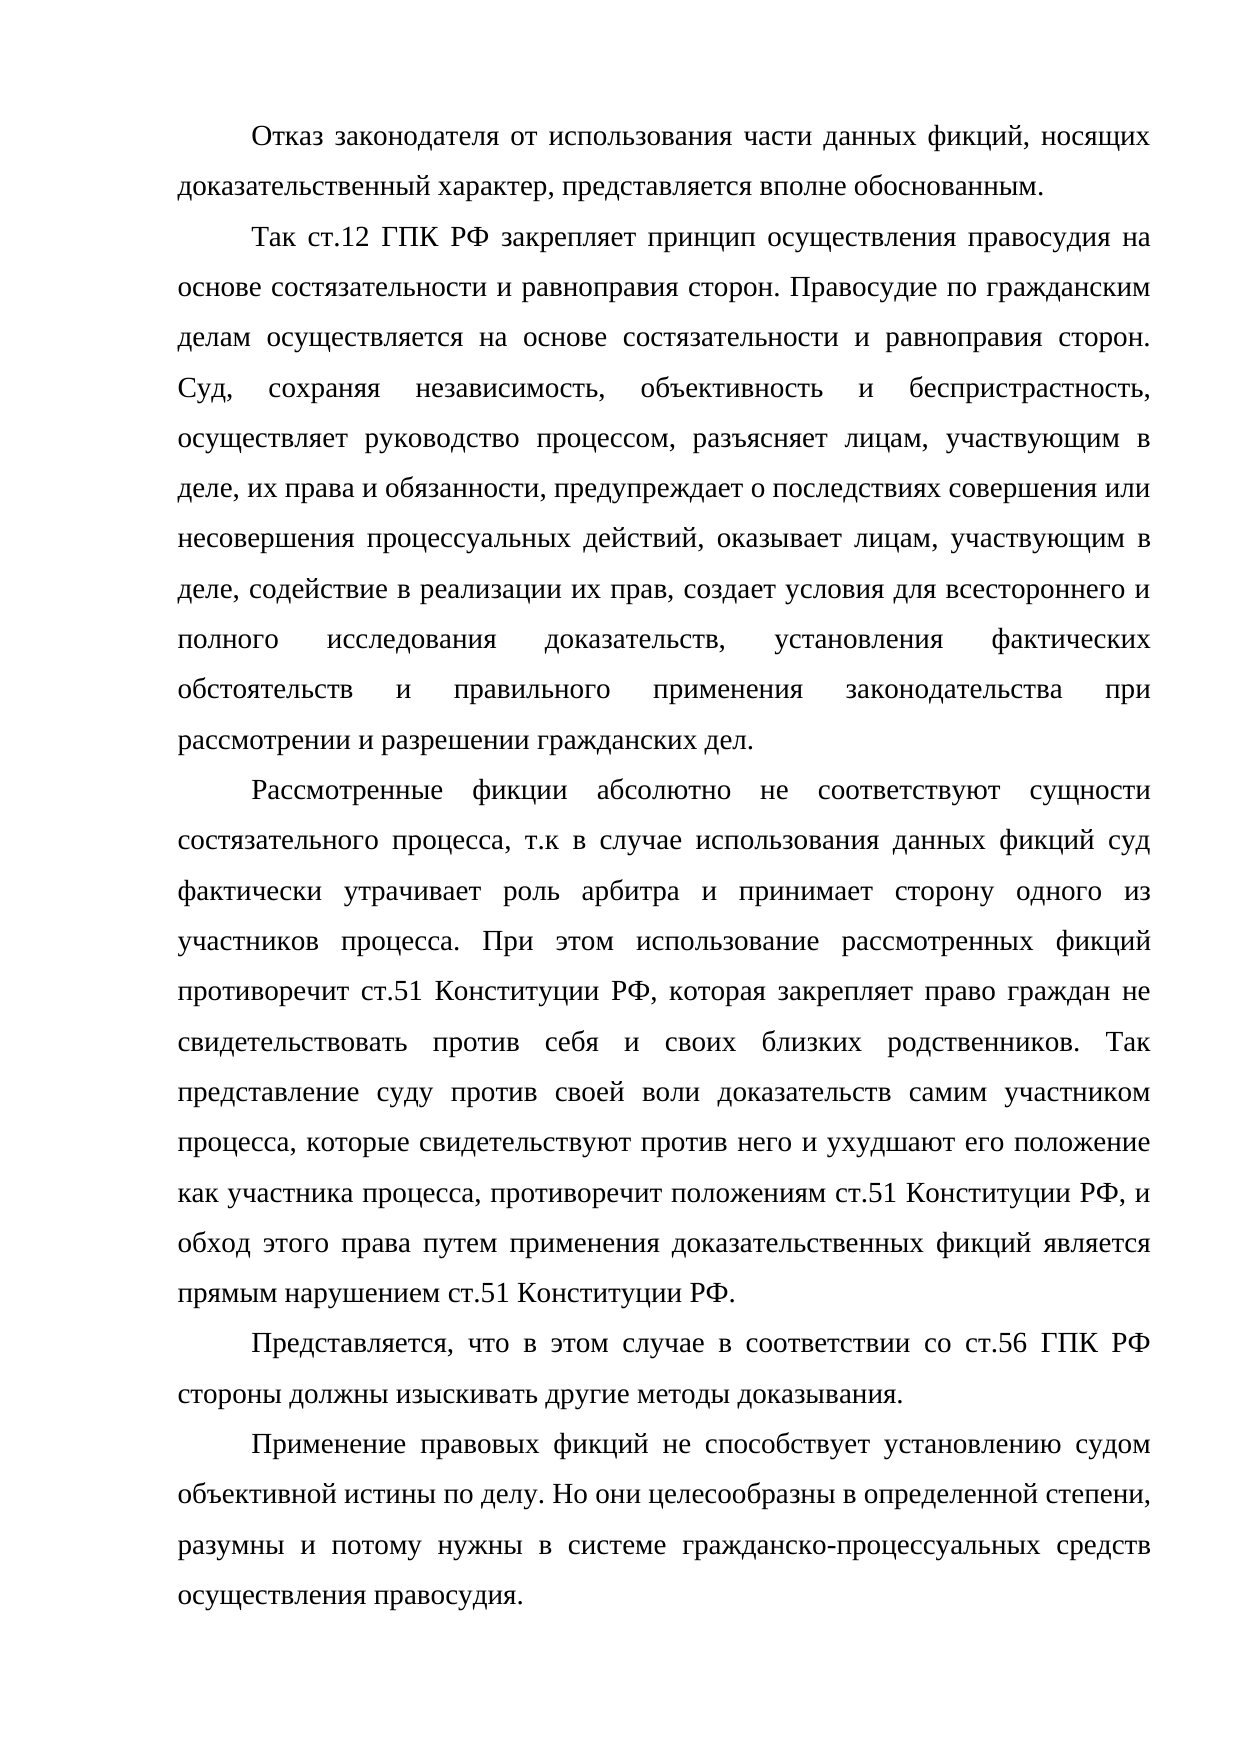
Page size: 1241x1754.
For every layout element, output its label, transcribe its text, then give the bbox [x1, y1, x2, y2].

text Применение правовых фикций не способствует установлению судом объективной истины по делу. Но они целесообразны в определенной степени, разумны и потому нужны в системе гражданско-процессуальных средств осуществления правосудия. [177, 1426, 1152, 1611]
text Так ст.12 ГПК РФ закрепляет принцип осуществления правосудия на основе состязательности и равноправия сторон. Правосудие по гражданским делам осуществляется на основе состязательности и равноправия сторон. Суд, сохраняя независимость, объективность и беспристрастность, осуществляет руководство процессом, разъясняет лицам, участвующим в деле, их права и обязанности, предупреждает о последствиях совершения или несовершения процессуальных действий, оказывает лицам, участвующим в деле, содействие в реализации их прав, создает условия для всестороннего и полного исследования доказательств, установления фактических обстоятельств и правильного применения законодательства при рассмотрении и разрешении гражданских дел. [177, 219, 1152, 755]
text Рассмотренные фикции абсолютно не соответствуют сущности состязательного процесса, т.к в случае использования данных фикций суд фактически утрачивает роль арбитра и принимает сторону одного из участников процесса. При этом использование рассмотренных фикций противоречит ст.51 Конституции РФ, которая закрепляет право граждан не свидетельствовать против себя и своих близких родственников. Так представление суду против своей воли доказательств самим участником процесса, которые свидетельствуют против него и ухудшают его положение как участника процесса, противоречит положениям ст.51 Конституции РФ, и обход этого права путем применения доказательственных фикций является прямым нарушением ст.51 Конституции РФ. [177, 772, 1152, 1309]
text Представляется, что в этом случае в соответствии со ст.56 ГПК РФ стороны должны изыскивать другие методы доказывания. [177, 1326, 1152, 1409]
text Отказ законодателя от использования части данных фикций, носящих доказательственный характер, представляется вполне обоснованным. [177, 118, 1152, 202]
